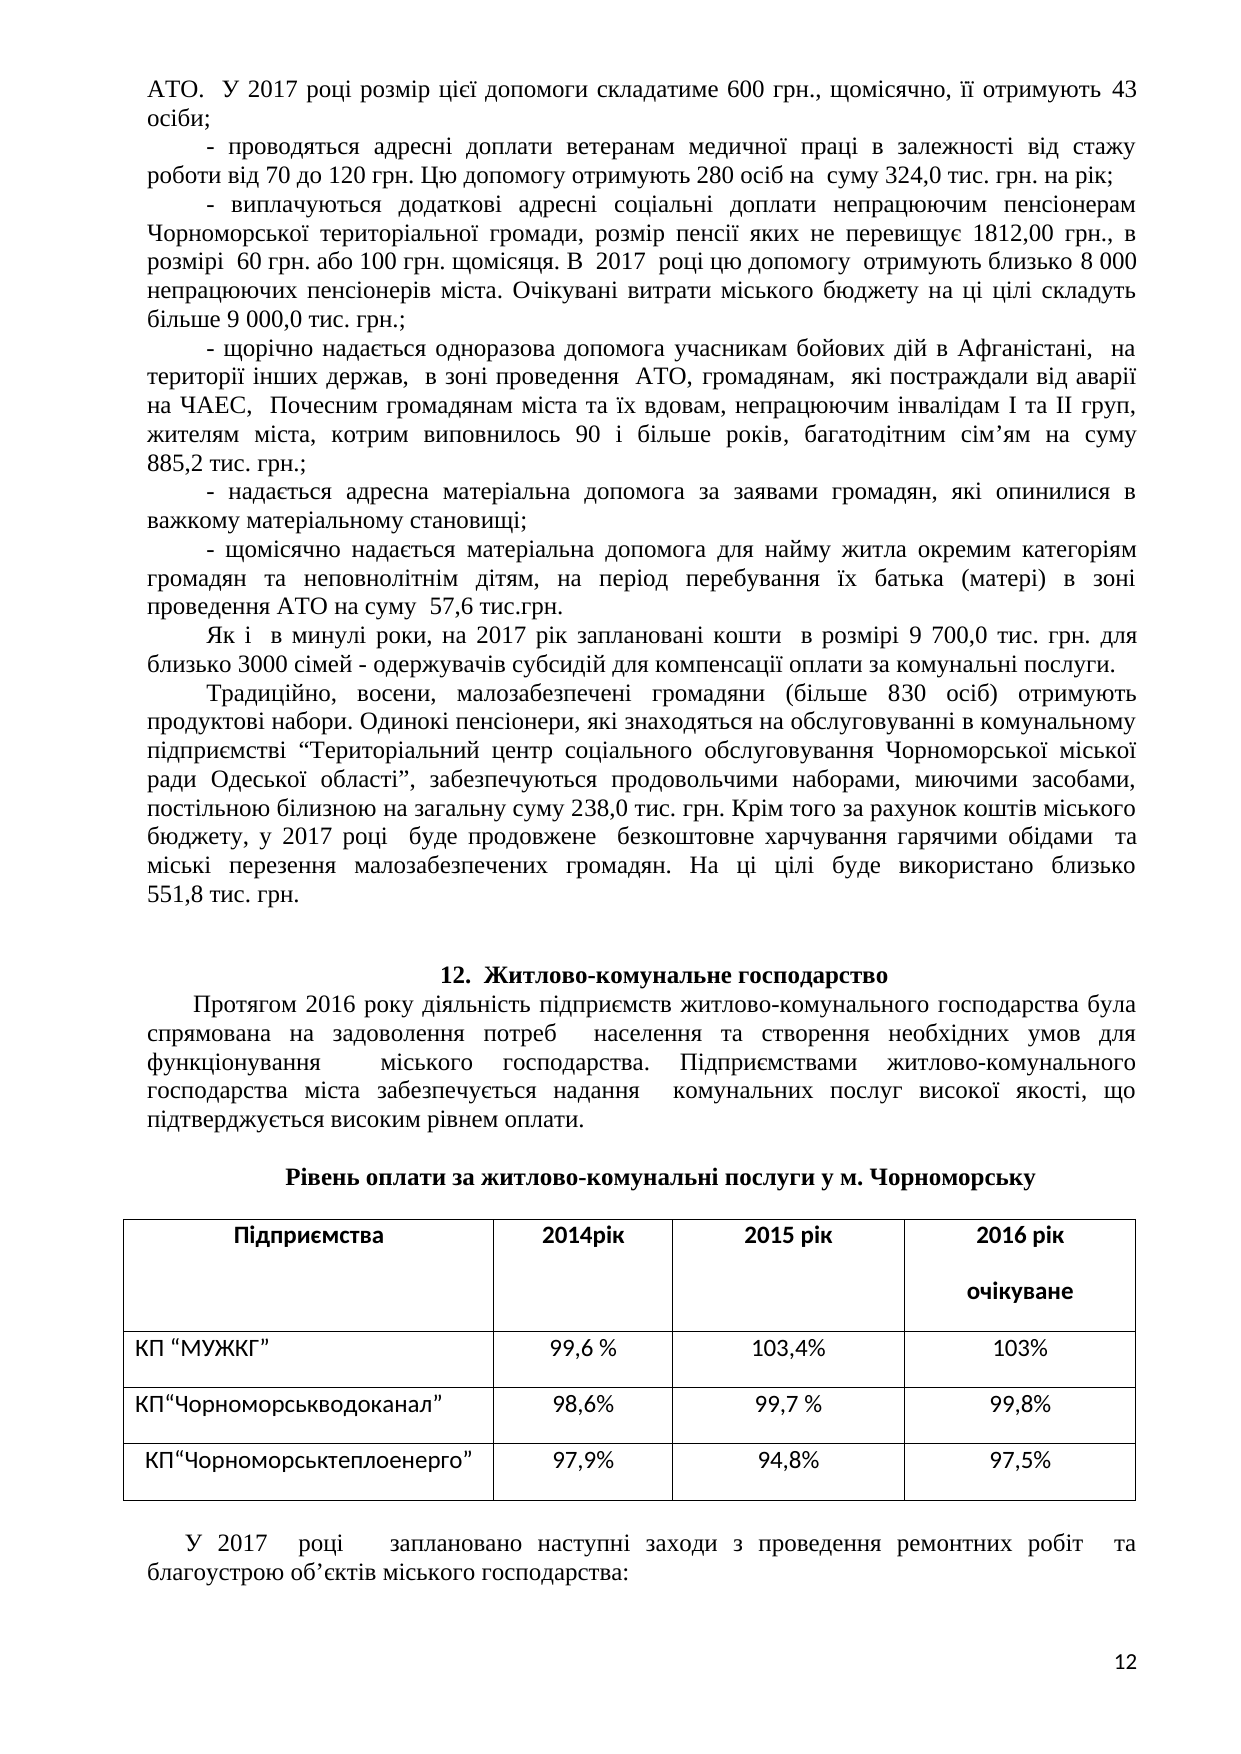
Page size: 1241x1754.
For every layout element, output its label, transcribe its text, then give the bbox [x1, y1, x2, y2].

table_cell 103,4% [673, 1332, 904, 1387]
table_cell 98,6% [494, 1388, 672, 1443]
table_cell 99,7 % [673, 1388, 904, 1443]
table_cell 97,5% [905, 1444, 1135, 1499]
text - проводяться адресні доплати ветеранам медичної праці в залежності від стажу роботи від 70 до 120 грн. Цю допомогу отримують 280 осіб на суму 324,0 тис. грн. на рік; [147, 131, 1137, 189]
table_header 2016 рік очікуване [905, 1220, 1135, 1331]
table_cell КП“Чорноморськтеплоенерго” [124, 1444, 493, 1499]
text - щорічно надається одноразова допомога учасникам бойових дій в Афганістані, на території інших держав, в зоні проведення АТО, громадянам, які постраждали від аварії на ЧАЕС, Почесним громадянам міста та їх вдовам, непрацюючим інвалідам І та ІІ груп, жителям міста, котрим виповнилось 90 і більше років, багатодітним сім’ям на суму 885,2 тис. грн.; [147, 333, 1137, 476]
table_cell 103% [905, 1332, 1135, 1387]
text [147, 74, 1137, 131]
text - щомісячно надається матеріальна допомога для найму житла окремим категоріям громадян та неповнолітнім дітям, на період перебування їх батька (матері) в зоні проведення АТО на суму 57,6 тис.грн. [147, 534, 1137, 620]
table_cell 97,9% [494, 1444, 672, 1499]
table_header 2015 рік [673, 1220, 904, 1331]
text - надається адресна матеріальна допомога за заявами громадян, які опинилися в важкому матеріальному становищі; [147, 476, 1137, 534]
subtitle 12. Житлово-комунальне господарство [147, 961, 1137, 989]
table_header Підприємства [124, 1220, 493, 1331]
table_cell КП“Чорноморськводоканал” [124, 1388, 493, 1443]
text У 2017 році заплановано наступні заходи з проведення ремонтних робіт та благоустрою об’єктів міського господарства: [147, 1528, 1137, 1586]
text Як і в минулі роки, на 2017 рік заплановані кошти в розмірі 9 700,0 тис. грн. для близько 3000 сімей - одержувачів субсидій для компенсації оплати за комунальні послуги. [147, 620, 1137, 678]
text Протягом 2016 року діяльність підприємств житлово-комунального господарства була спрямована на задоволення потреб населення та створення необхідних умов для функціонування міського господарства. Підприємствами житлово-комунального господарства міста забезпечується надання комунальних послуг високої якості, що підтверджується високим рівнем оплати. [147, 989, 1137, 1133]
table_header 2014рік [494, 1220, 672, 1331]
text - виплачуються додаткові адресні соціальні доплати непрацюючим пенсіонерам Чорноморської територіальної громади, розмір пенсії яких не перевищує 1812,00 грн., в розмірі 60 грн. або 100 грн. щомісяця. В 2017 році цю допомогу отримують близько 8 000 непрацюючих пенсіонерів міста. Очікувані витрати міського бюджету на ці цілі складуть більше 9 000,0 тис. грн.; [147, 189, 1137, 333]
text Рівень оплати за житлово-комунальні послуги у м. Чорноморську [147, 1162, 1137, 1191]
table_cell КП “МУЖКГ” [124, 1332, 493, 1387]
table_cell 99,6 % [494, 1332, 672, 1387]
table_cell 94,8% [673, 1444, 904, 1499]
table_cell 99,8% [905, 1388, 1135, 1443]
text Традиційно, восени, малозабезпечені громадяни (більше 830 осіб) отримують продуктові набори. Одинокі пенсіонери, які знаходяться на обслуговуванні в комунальному підприємстві “Територіальний центр соціального обслуговування Чорноморської міської ради Одеської області”, забезпечуються продовольчими наборами, миючими засобами, постільною білизною на загальну суму 238,0 тис. грн. Крім того за рахунок коштів міського бюджету, у 2017 році буде продовжене безкоштовне харчування гарячими обідами та міські перезення малозабезпечених громадян. На ці цілі буде використано близько 551,8 тис. грн. [147, 678, 1137, 908]
